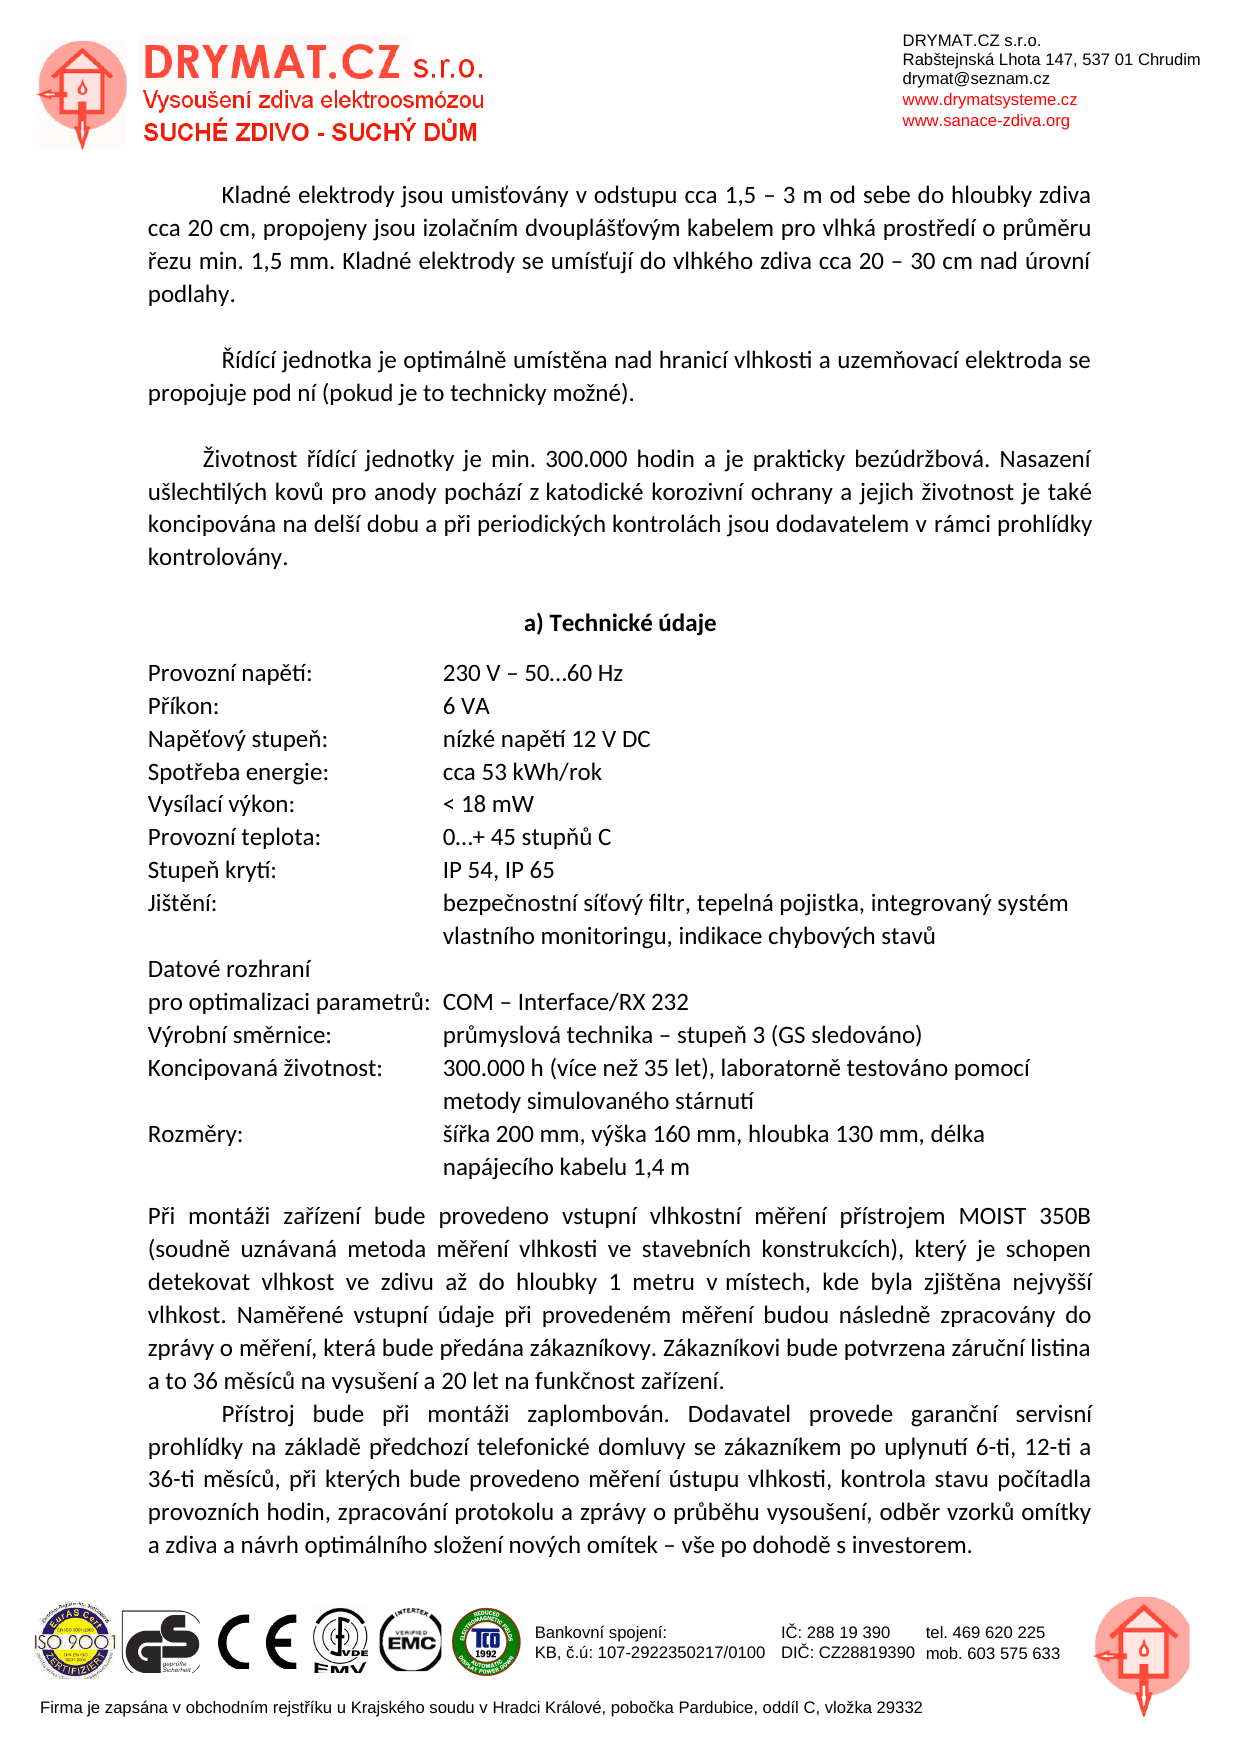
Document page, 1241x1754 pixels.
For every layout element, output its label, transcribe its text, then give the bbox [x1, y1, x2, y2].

text Řídící jednotka je optimálně umístěna nad hranicí vlhkosti a uzemňovací elektroda se propojuje pod ní (pokud je to technicky možné). [148, 344, 1093, 407]
text Přístroj bude při montáži zaplombován. Dodavatel provede garanční servisní prohlídky na základě předchozí telefonické domluvy se zákazníkem po uplynutí 6-ti, 12-ti a 36-ti měsíců, při kterých bude provedeno měření ústupu vlhkosti, kontrola stavu počítadla provozních hodin, zpracování protokolu a zprávy o průběhu vysoušení, odběr vzorků omítky a zdiva a návrh optimálního složení nových omítek – vše po dohodě s investorem. [148, 1398, 1093, 1560]
text Vysílací výkon: < 18 mW [148, 789, 1093, 819]
text Při montáži zařízení bude provedeno vstupní vlhkostní měření přístrojem MOIST 350B (soudně uznávaná metoda měření vlhkosti ve stavebních konstrukcích), který je schopen detekovat vlhkost ve zdivu až do hloubky 1 metru v místech, kde byla zjištěna nejvyšší vlhkost. Naměřené vstupní údaje při provedeném měření budou následně zpracovány do zprávy o měření, která bude předána zákazníkovy. Zákazníkovi bude potvrzena záruční listina a to 36 měsíců na vysušení a 20 let na funkčnost zařízení. [148, 1200, 1093, 1395]
picture [215, 1612, 297, 1669]
text Provozní teplota: 0…+ 45 stupňů C [148, 822, 1093, 852]
text a) Technické údaje [148, 607, 1093, 638]
text Stupeň krytí: IP 54, IP 65 [148, 854, 1093, 885]
picture [449, 1605, 521, 1678]
text Rozměry: šířka 200 mm, výška 160 mm, hloubka 130 mm, délka napájecího kabelu 1,4 m [148, 1118, 1093, 1181]
picture [378, 1607, 441, 1671]
text Příkon: 6 VA [148, 690, 1093, 720]
text Napěťový stupeň: nízké napětí 12 V DC [148, 723, 1093, 753]
text Jištění: bezpečnostní síťový filtr, tepelná pojistka, integrovaný systém vlastního monitoringu, indikace chybových stavů [148, 887, 1093, 951]
text Provozní napětí: 230 V – 50…60 Hz [148, 657, 1093, 687]
picture [28, 31, 491, 150]
text Kladné elektrody jsou umisťovány v odstupu cca 1,5 – 3 m od sebe do hloubky zdiva cca 20 cm, propojeny jsou izolačním dvouplášťovým kabelem pro vlhká prostředí o průměru řezu min. 1,5 mm. Kladné elektrody se umísťují do vlhkého zdiva cca 20 – 30 cm nad úrovní podlahy. [148, 179, 1093, 309]
text Datové rozhraní [148, 953, 1093, 984]
text Koncipovaná životnost: 300.000 h (více než 35 let), laboratorně testováno pomocí metody simulovaného stárnutí [148, 1052, 1093, 1115]
picture [311, 1606, 368, 1673]
text pro optimalizaci parametrů: COM – Interface/RX 232 [148, 986, 1093, 1017]
picture [25, 1600, 200, 1679]
text Výrobní směrnice: průmyslová technika – stupeň 3 (GS sledováno) [148, 1019, 1093, 1049]
text Spotřeba energie: cca 53 kWh/rok [148, 756, 1093, 786]
picture [1092, 1596, 1190, 1716]
text Životnost řídící jednotky je min. 300.000 hodin a je prakticky bezúdržbová. Nasazení ušlechtilých kovů pro anody pochází z katodické korozivní ochrany a jejich životnost je také koncipována na delší dobu a při periodických kontrolách jsou dodavatelem v rámci prohlídky kontrolovány. [148, 443, 1093, 572]
